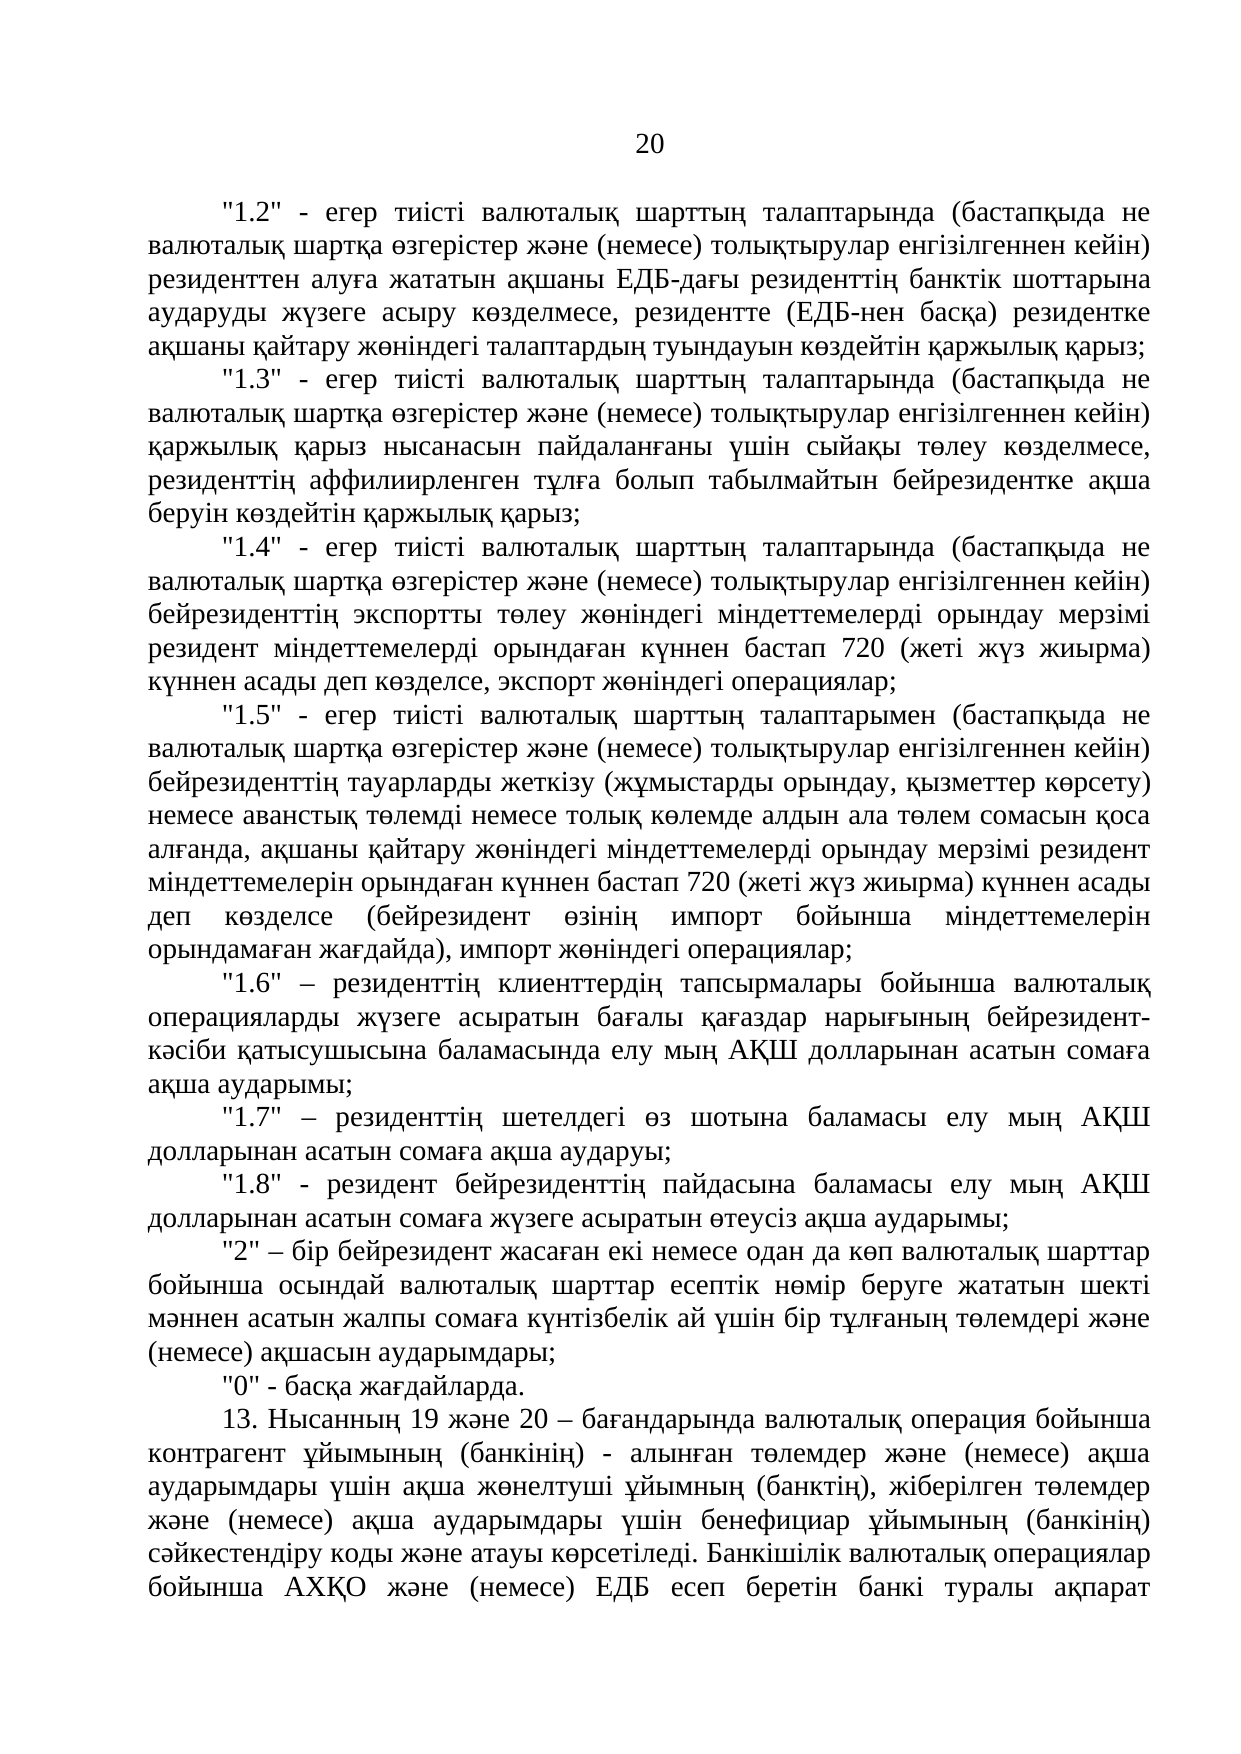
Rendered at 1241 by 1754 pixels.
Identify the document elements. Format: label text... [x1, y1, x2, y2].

text "1.5" - егер тиісті валюталық шарттың талаптарымен (бастапқыда не валюталық шартқа өзгерістер және (немесе) толықтырулар енгізілгеннен кейін) бейрезиденттің тауарларды жеткізу (жұмыстарды орындау, қызметтер көрсету) немесе аванстық төлемді немесе толық көлемде алдын ала төлем сомасын қоса алғанда, ақшаны қайтару жөніндегі міндеттемелерді орындау мерзімі резидент міндеттемелерін орындаған күннен бастап 720 (жеті жүз жиырма) күннен асады деп көзделсе (бейрезидент өзінің импорт бойынша міндеттемелерін орындамаған жағдайда), импорт жөніндегі операциялар; [148, 697, 1152, 965]
text "1.2" - егер тиісті валюталық шарттың талаптарында (бастапқыда не валюталық шартқа өзгерістер және (немесе) толықтырулар енгізілгеннен кейін) резиденттен алуға жататын ақшаны ЕДБ-дағы резиденттің банктік шоттарына аударуды жүзеге асыру көзделмесе, резидентте (ЕДБ-нен басқа) резидентке ақшаны қайтару жөніндегі талаптардың туындауын көздейтін қаржылық қарыз; [148, 194, 1152, 361]
text "1.7" – резиденттің шетелдегі өз шотына баламасы елу мың АҚШ долларынан асатын сомаға ақша аударуы; [148, 1099, 1152, 1166]
text "1.4" - егер тиісті валюталық шарттың талаптарында (бастапқыда не валюталық шартқа өзгерістер және (немесе) толықтырулар енгізілгеннен кейін) бейрезиденттің экспортты төлеу жөніндегі міндеттемелерді орындау мерзімі резидент міндеттемелерді орындаған күннен бастап 720 (жеті жүз жиырма) күннен асады деп көзделсе, экспорт жөніндегі операциялар; [148, 529, 1152, 697]
text "0" - басқа жағдайларда. [148, 1368, 1152, 1401]
text "2" – бір бейрезидент жасаған екі немесе одан да көп валюталық шарттар бойынша осындай валюталық шарттар есептік нөмір беруге жататын шекті мәннен асатын жалпы сомаға күнтізбелік ай үшін бір тұлғаның төлемдері және (немесе) ақшасын аударымдары; [148, 1233, 1152, 1368]
text "1.6" – резиденттің клиенттердің тапсырмалары бойынша валюталық операцияларды жүзеге асыратын бағалы қағаздар нарығының бейрезидент-кәсіби қатысушысына баламасында елу мың АҚШ долларынан асатын сомаға ақша аударымы; [148, 965, 1152, 1099]
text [148, 1401, 1152, 1602]
text "1.3" - егер тиісті валюталық шарттың талаптарында (бастапқыда не валюталық шартқа өзгерістер және (немесе) толықтырулар енгізілгеннен кейін) қаржылық қарыз нысанасын пайдаланғаны үшін сыйақы төлеу көзделмесе, резиденттің аффилиирленген тұлға болып табылмайтын бейрезидентке ақша беруін көздейтін қаржылық қарыз; [148, 361, 1152, 529]
text "1.8" - резидент бейрезиденттің пайдасына баламасы елу мың АҚШ долларынан асатын сомаға жүзеге асыратын өтеусіз ақша аударымы; [148, 1166, 1152, 1233]
